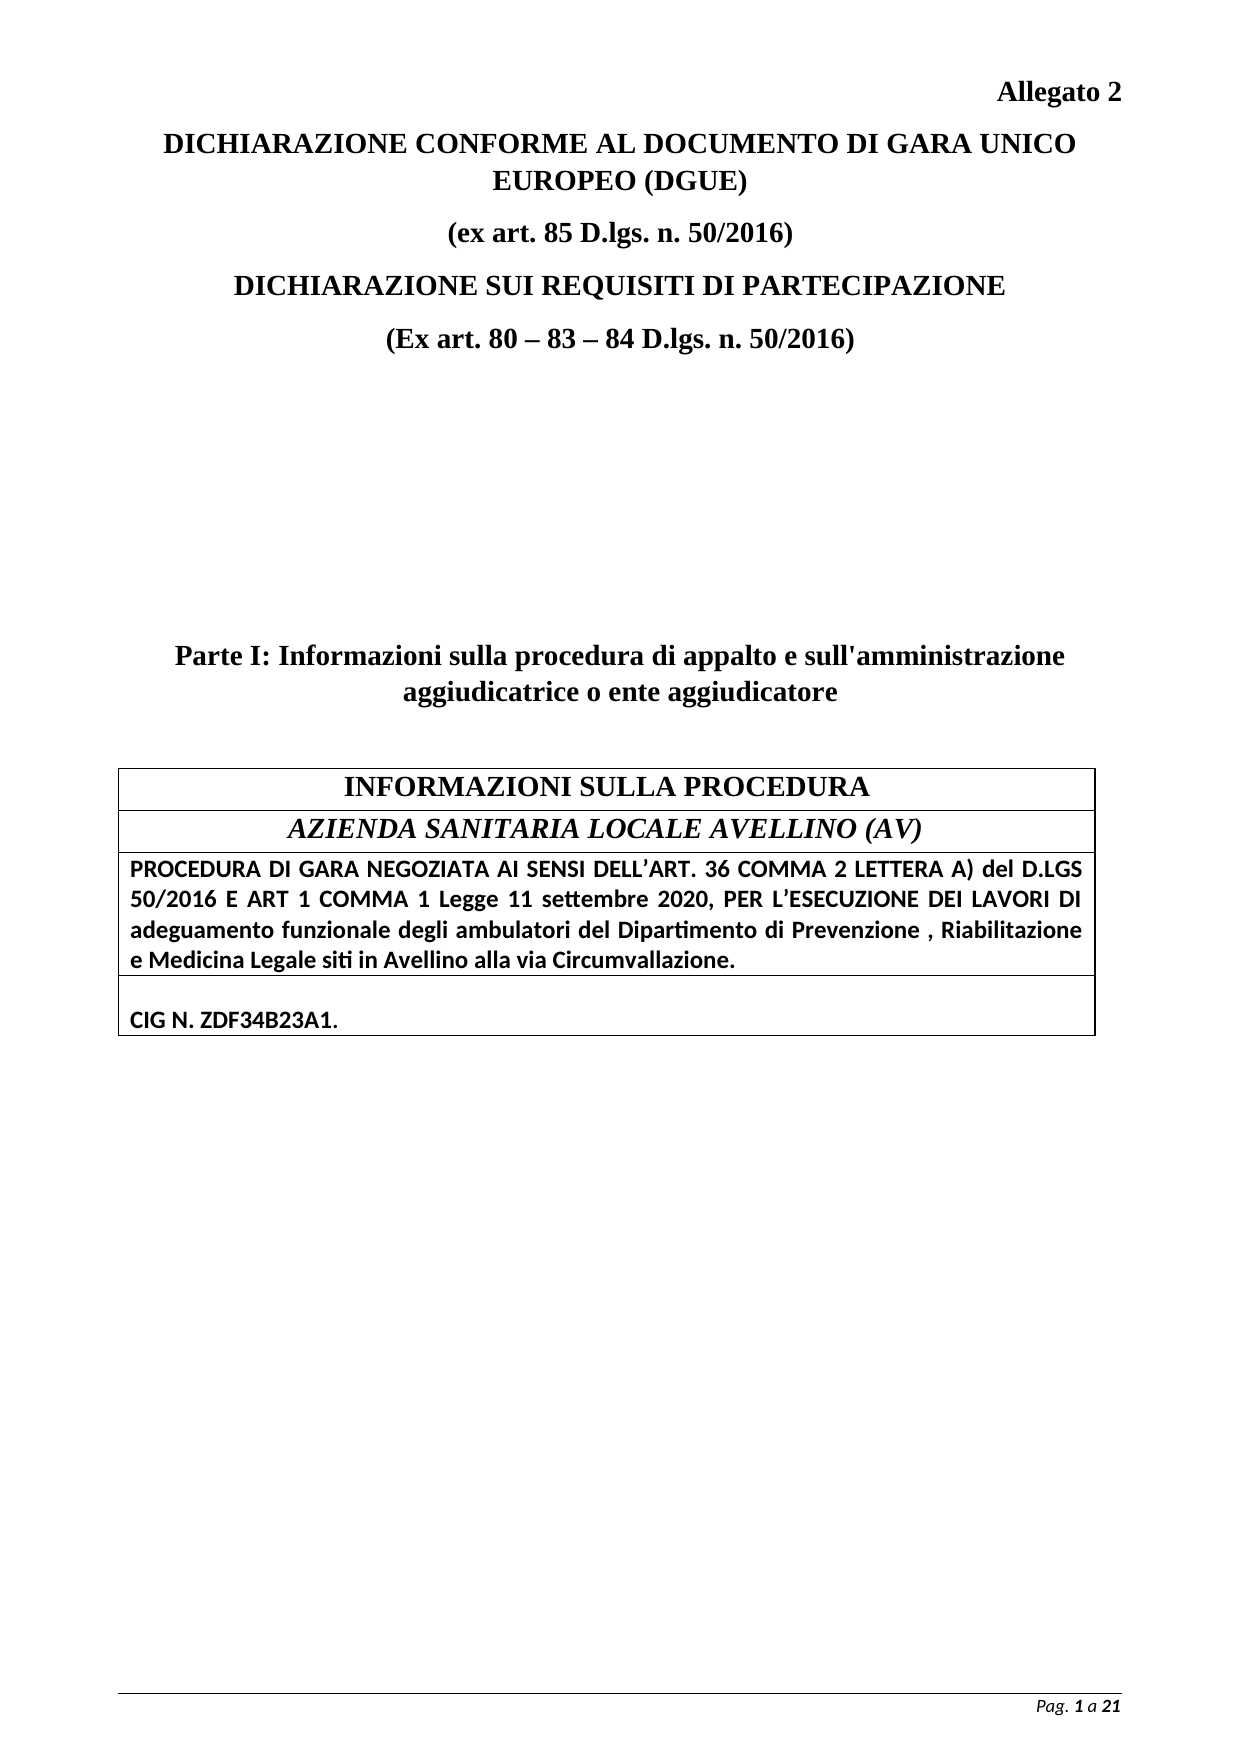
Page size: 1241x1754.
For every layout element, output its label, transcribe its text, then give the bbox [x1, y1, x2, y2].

text (Ex art. 80 – 83 – 84 D.lgs. n. 50/2016) [118, 321, 1122, 355]
text DICHIARAZIONE SUI REQUISITI DI PARTECIPAZIONE [118, 268, 1122, 302]
table_header INFORMAZIONI SULLA PROCEDURA [119, 769, 1094, 810]
text (ex art. 85 D.lgs. n. 50/2016) [118, 216, 1122, 249]
table_cell CIG N. ZDF34B23A1. [119, 976, 1094, 1034]
table_cell AZIENDA SANITARIA LOCALE AVELLINO (AV) [119, 811, 1094, 852]
text Allegato 2 [118, 74, 1122, 107]
text Parte I: Informazioni sulla procedura di appalto e sull'amministrazione aggiudicatrice o ente aggiudicatore [118, 638, 1122, 708]
table_cell PROCEDURA DI GARA NEGOZIATA AI SENSI DELL’ART. 36 COMMA 2 LETTERA A) del D.LGS 50/2016 E ART 1 COMMA 1 Legge 11 settembre 2020, PER L’ESECUZIONE DEI LAVORI DI adeguamento funzionale degli ambulatori del Dipartimento di Prevenzione , Riabilitazione e Medicina Legale siti in Avellino alla via Circumvallazione. [119, 853, 1094, 975]
text DICHIARAZIONE CONFORME AL DOCUMENTO DI GARA UNICO EUROPEO (DGUE) [118, 127, 1122, 196]
